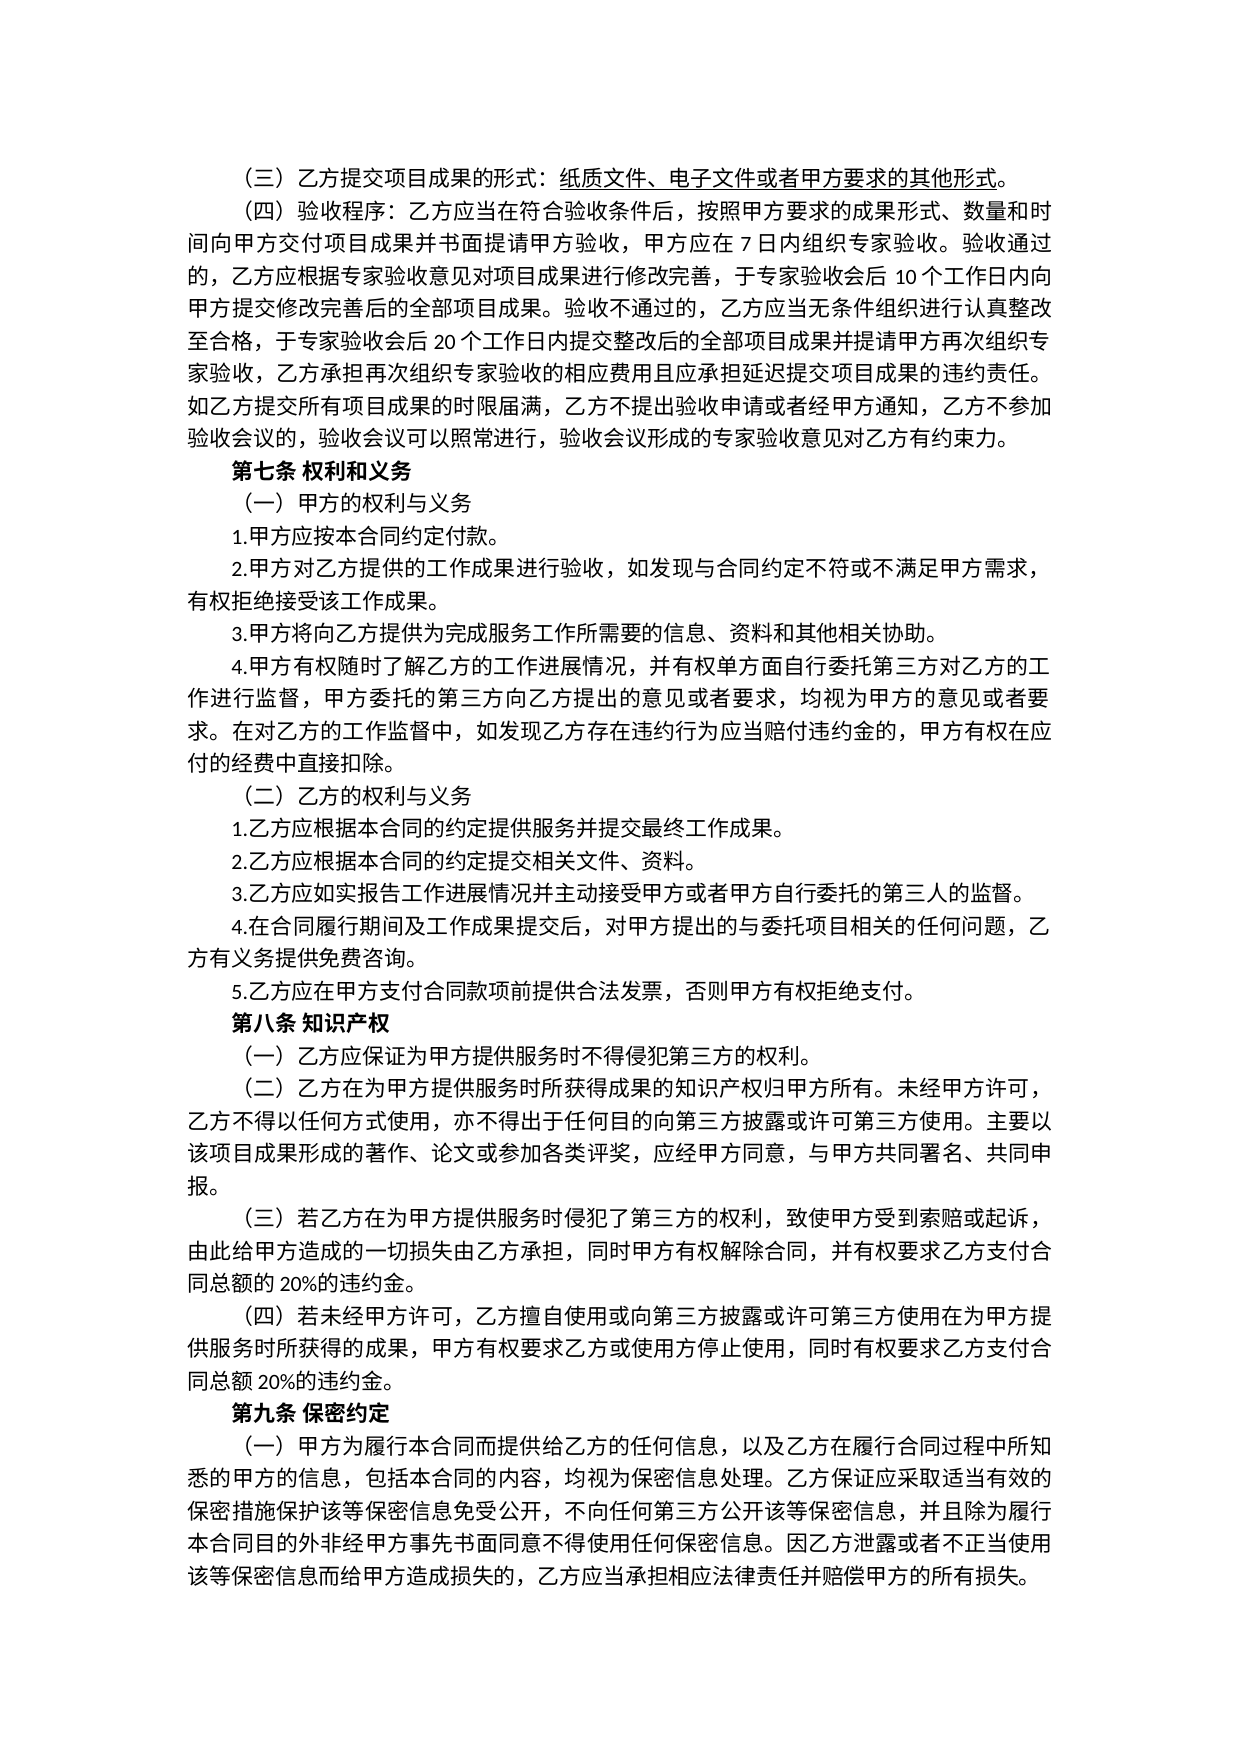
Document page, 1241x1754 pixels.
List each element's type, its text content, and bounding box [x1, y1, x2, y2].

text （四）若未经甲方许可，乙方擅自使用或向第三方披露或许可第三方使用在为甲方提供服务时所获得的成果，甲方有权要求乙方或使用方停止使用，同时有权要求乙方支付合同总额20%的违约金。 [187, 1299, 1053, 1397]
text （四）验收程序：乙方应当在符合验收条件后，按照甲方要求的成果形式、数量和时间向甲方交付项目成果并书面提请甲方验收，甲方应在7日内组织专家验收。验收通过的，乙方应根据专家验收意见对项目成果进行修改完善，于专家验收会后10个工作日内向甲方提交修改完善后的全部项目成果。验收不通过的，乙方应当无条件组织进行认真整改至合格，于专家验收会后20个工作日内提交整改后的全部项目成果并提请甲方再次组织专家验收，乙方承担再次组织专家验收的相应费用且应承担延迟提交项目成果的违约责任。如乙方提交所有项目成果的时限届满，乙方不提出验收申请或者经甲方通知，乙方不参加验收会议的，验收会议可以照常进行，验收会议形成的专家验收意见对乙方有约束力。 [187, 194, 1053, 454]
text （三）乙方提交项目成果的形式：纸质文件、电子文件或者甲方要求的其他形式。 [187, 162, 1053, 194]
text 4.甲方有权随时了解乙方的工作进展情况，并有权单方面自行委托第三方对乙方的工作进行监督，甲方委托的第三方向乙方提出的意见或者要求，均视为甲方的意见或者要求。在对乙方的工作监督中，如发现乙方存在违约行为应当赔付违约金的，甲方有权在应付的经费中直接扣除。 [187, 649, 1053, 779]
text （三）若乙方在为甲方提供服务时侵犯了第三方的权利，致使甲方受到索赔或起诉，由此给甲方造成的一切损失由乙方承担，同时甲方有权解除合同，并有权要求乙方支付合同总额的20%的违约金。 [187, 1202, 1053, 1299]
text 第九条 保密约定 [187, 1397, 1053, 1429]
text 5.乙方应在甲方支付合同款项前提供合法发票，否则甲方有权拒绝支付。 [187, 974, 1053, 1007]
text 1.乙方应根据本合同的约定提供服务并提交最终工作成果。 [187, 812, 1053, 844]
text （一）甲方的权利与义务 [187, 487, 1053, 519]
text （一）乙方应保证为甲方提供服务时不得侵犯第三方的权利。 [187, 1039, 1053, 1072]
text （二）乙方的权利与义务 [187, 779, 1053, 812]
text 1.甲方应按本合同约定付款。 [187, 519, 1053, 552]
text 第七条 权利和义务 [187, 454, 1053, 487]
text （一）甲方为履行本合同而提供给乙方的任何信息，以及乙方在履行合同过程中所知悉的甲方的信息，包括本合同的内容，均视为保密信息处理。乙方保证应采取适当有效的保密措施保护该等保密信息免受公开，不向任何第三方公开该等保密信息，并且除为履行本合同目的外非经甲方事先书面同意不得使用任何保密信息。因乙方泄露或者不正当使用该等保密信息而给甲方造成损失的，乙方应当承担相应法律责任并赔偿甲方的所有损失。 [187, 1429, 1053, 1592]
text 4.在合同履行期间及工作成果提交后，对甲方提出的与委托项目相关的任何问题，乙方有义务提供免费咨询。 [187, 909, 1053, 974]
text 2.乙方应根据本合同的约定提交相关文件、资料。 [187, 844, 1053, 877]
text 3.乙方应如实报告工作进展情况并主动接受甲方或者甲方自行委托的第三人的监督。 [187, 877, 1053, 909]
text （二）乙方在为甲方提供服务时所获得成果的知识产权归甲方所有。未经甲方许可，乙方不得以任何方式使用，亦不得出于任何目的向第三方披露或许可第三方使用。主要以该项目成果形成的著作、论文或参加各类评奖，应经甲方同意，与甲方共同署名、共同申报。 [187, 1072, 1053, 1202]
text 3.甲方将向乙方提供为完成服务工作所需要的信息、资料和其他相关协助。 [187, 617, 1053, 649]
text 第八条 知识产权 [187, 1007, 1053, 1039]
text 2.甲方对乙方提供的工作成果进行验收，如发现与合同约定不符或不满足甲方需求，有权拒绝接受该工作成果。 [187, 552, 1053, 617]
